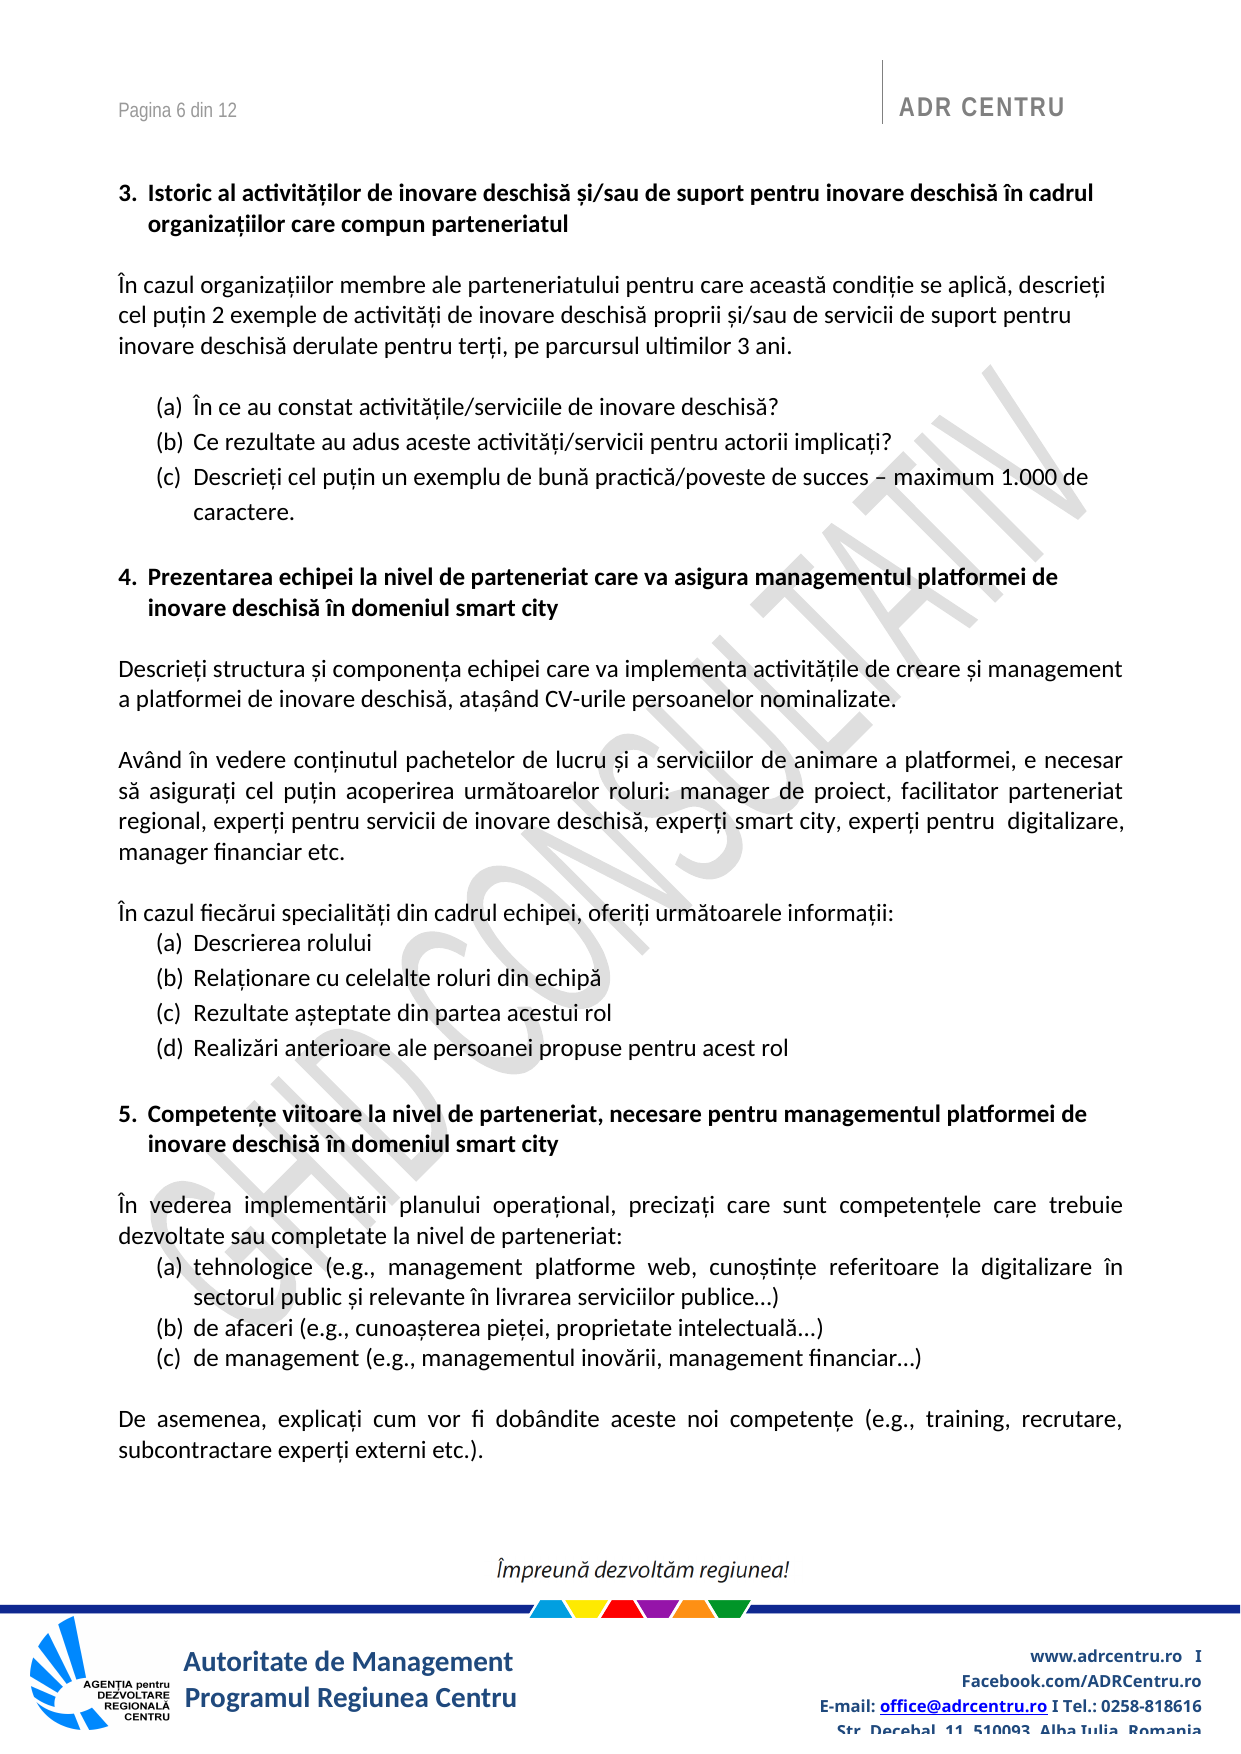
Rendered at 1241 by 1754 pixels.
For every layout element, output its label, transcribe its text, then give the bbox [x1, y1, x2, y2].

text În cazul organizațiilor membre ale parteneriatului pentru care această condiție se aplică, descrieți cel puțin 2 exemple de activități de inovare deschisă proprii și/sau de servicii de suport pentru inovare deschisă derulate pentru terți, pe parcursul ultimilor 3 ani. [118, 269, 1125, 360]
subtitle Istoric al activităților de inovare deschisă și/sau de suport pentru inovare deschisă în cadrul organizațiilor care compun parteneriatul [118, 177, 1125, 238]
list Realizări anterioare ale persoanei propuse pentru acest rol [156, 1033, 1125, 1063]
picture [483, 1556, 803, 1583]
text În cazul fiecărui specialități din cadrul echipei, oferiți următoarele informații: [118, 897, 1125, 928]
list Descrierea rolului [156, 928, 1125, 958]
list În ce au constat activitățile/serviciile de inovare deschisă? [156, 391, 1125, 421]
text Descrieți structura și componența echipei care va implementa activitățile de creare și management a platformei de inovare deschisă, atașând CV-urile persoanelor nominalizate. [118, 653, 1125, 714]
list de afaceri (e.g., cunoașterea pieței, proprietate intelectuală...) [156, 1312, 1125, 1342]
list Relaționare cu celelalte roluri din echipă [156, 963, 1125, 993]
text Având în vedere conținutul pachetelor de lucru și a serviciilor de animare a platformei, e necesar să asigurați cel puțin acoperirea următoarelor roluri: manager de proiect, facilitator parteneriat regional, experți pentru servicii de inovare deschisă, experți smart city, experți pentru digitalizare, manager financiar etc. [118, 744, 1125, 867]
list Rezultate așteptate din partea acestui rol [156, 998, 1125, 1028]
picture [563, 1600, 1241, 1618]
subtitle Prezentarea echipei la nivel de parteneriat care va asigura managementul platformei de inovare deschisă în domeniul smart city [118, 561, 1125, 622]
list Descrieți cel puțin un exemplu de bună practică/poveste de succes – maximum 1.000 de caractere. [156, 461, 1125, 526]
picture [0, 1600, 539, 1730]
subtitle Competențe viitoare la nivel de parteneriat, necesare pentru managementul platformei de inovare deschisă în domeniul smart city [118, 1098, 1125, 1159]
list Ce rezultate au adus aceste activități/servicii pentru actorii implicați? [156, 426, 1125, 456]
text De asemenea, explicați cum vor fi dobândite aceste noi competențe (e.g., training, recrutare, subcontractare experți externi etc.). [118, 1403, 1125, 1464]
list tehnologice (e.g., management platforme web, cunoștințe referitoare la digitalizare în sectorul public și relevante în livrarea serviciilor publice…) [156, 1251, 1125, 1312]
list de management (e.g., managementul inovării, management financiar…) [156, 1342, 1125, 1373]
text În vederea implementării planului operațional, precizați care sunt competențele care trebuie dezvoltate sau completate la nivel de parteneriat: [118, 1190, 1125, 1251]
